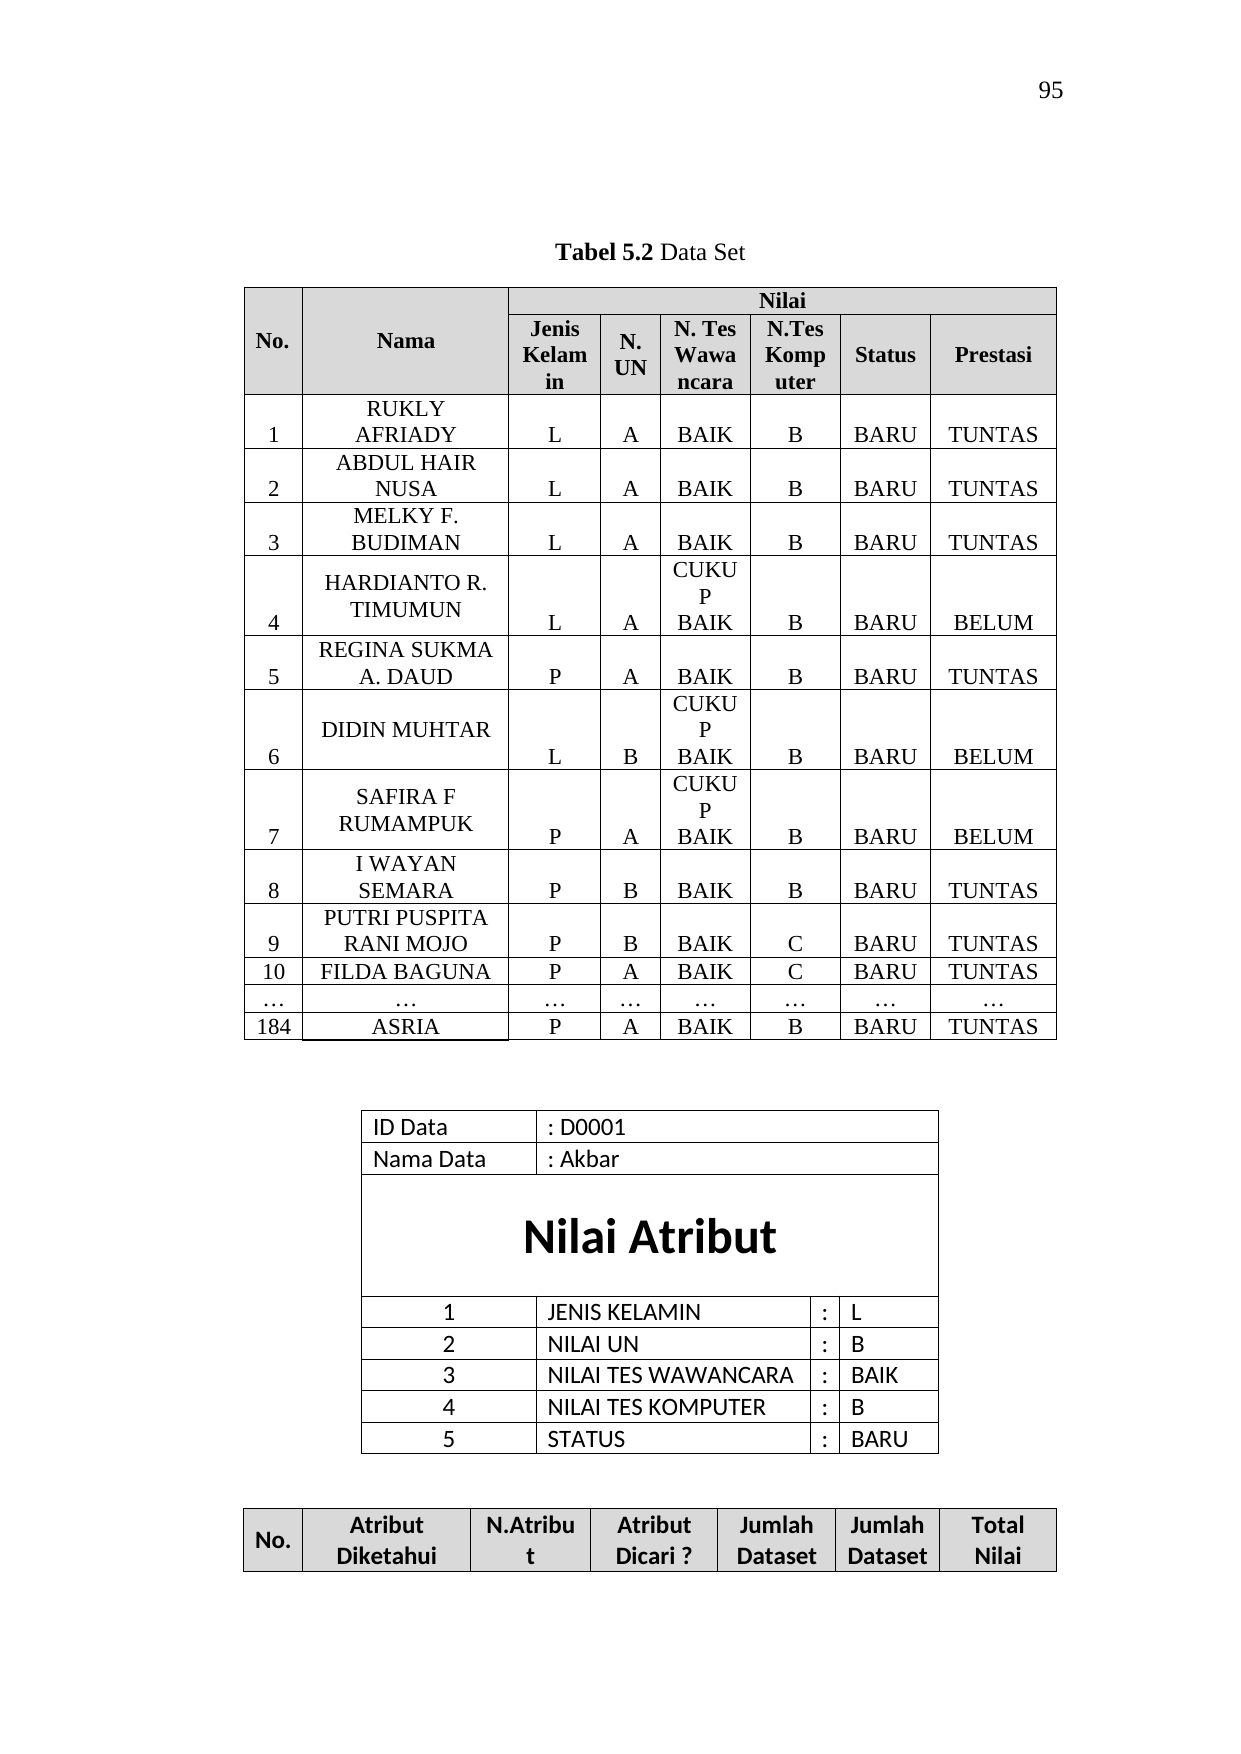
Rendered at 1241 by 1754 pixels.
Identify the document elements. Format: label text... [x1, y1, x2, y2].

table_cell … [931, 985, 1056, 1012]
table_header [836, 1509, 939, 1571]
table_cell A [601, 958, 660, 984]
table_cell B [601, 904, 660, 957]
table_cell Jenis Kelamin [509, 315, 600, 394]
table_cell BELUM [931, 556, 1056, 635]
table_cell TUNTAS [931, 395, 1056, 448]
table_cell BELUM [931, 690, 1056, 769]
table_cell … [509, 985, 600, 1012]
table_cell L [509, 690, 600, 769]
table_header Atribut Diketahui [303, 1509, 470, 1571]
table_cell CUKUP BAIK [661, 556, 750, 635]
table_cell C [751, 904, 840, 957]
table_cell I WAYAN SEMARA [303, 850, 508, 903]
table_cell BARU [841, 958, 930, 984]
table_cell NILAI TES KOMPUTER [537, 1391, 810, 1422]
table_cell TUNTAS [931, 636, 1056, 689]
table_cell : Akbar [537, 1143, 938, 1173]
table_cell BARU [841, 904, 930, 957]
table_cell HARDIANTO R. TIMUMUN [303, 556, 508, 635]
table_cell … [751, 985, 840, 1012]
table_cell Status [841, 315, 930, 394]
table_cell BARU [841, 690, 930, 769]
table_cell Nilai Atribut [362, 1175, 938, 1296]
table_cell BAIK [661, 904, 750, 957]
table_cell 4 [245, 556, 302, 635]
table_cell B [751, 690, 840, 769]
table_cell C [751, 958, 840, 984]
table_cell BAIK [661, 395, 750, 448]
table_cell BARU [841, 556, 930, 635]
table_cell L [509, 395, 600, 448]
table_cell BARU [841, 1013, 930, 1039]
table_cell CUKUP BAIK [661, 690, 750, 769]
table_cell B [751, 503, 840, 555]
table_cell B [840, 1391, 938, 1422]
table_cell BAIK [661, 636, 750, 689]
table_cell 9 [245, 904, 302, 957]
table_cell B [751, 395, 840, 448]
table_cell BARU [840, 1423, 938, 1453]
table_cell TUNTAS [931, 850, 1056, 903]
table_cell : [811, 1360, 839, 1390]
table_cell … [601, 985, 660, 1012]
table_cell : [811, 1328, 839, 1359]
table_cell B [751, 636, 840, 689]
table_cell ASRIA [303, 1013, 508, 1039]
table_cell … [841, 985, 930, 1012]
table_cell Nama Data [362, 1143, 536, 1173]
table_cell L [509, 556, 600, 635]
table_cell : [811, 1391, 839, 1422]
table_cell L [509, 503, 600, 555]
table_cell 7 [245, 770, 302, 849]
table_cell 6 [245, 690, 302, 769]
table_cell B [601, 850, 660, 903]
table_header Total Nilai [940, 1509, 1056, 1571]
table_cell A [601, 770, 660, 849]
table_header Jumlah Dataset [718, 1509, 835, 1571]
table_cell BARU [841, 395, 930, 448]
table_cell BAIK [840, 1360, 938, 1390]
table_cell … [245, 985, 302, 1012]
table_cell N.Tes Komputer [751, 315, 840, 394]
table_cell DIDIN MUHTAR [303, 690, 508, 769]
table_cell L [509, 449, 600, 502]
table_cell REGINA SUKMA A. DAUD [303, 636, 508, 689]
table_cell BARU [841, 503, 930, 555]
table_cell B [751, 850, 840, 903]
table_cell B [751, 1013, 840, 1039]
table_cell A [601, 636, 660, 689]
table_cell : [811, 1423, 839, 1453]
table_cell … [661, 985, 750, 1012]
table_cell P [509, 958, 600, 984]
text Tabel 5.2 Data Set [237, 237, 1063, 266]
table_header ID Data [362, 1111, 536, 1142]
table_header : D0001 [537, 1111, 938, 1142]
table_cell 3 [362, 1360, 536, 1390]
table_cell TUNTAS [931, 503, 1056, 555]
table_cell STATUS [537, 1423, 810, 1453]
table_cell B [751, 449, 840, 502]
table_cell Prestasi [931, 315, 1056, 394]
table_header No. [244, 1509, 302, 1571]
table_cell B [751, 556, 840, 635]
table_cell A [601, 395, 660, 448]
table_header Nilai [509, 288, 1056, 314]
table_cell 5 [245, 636, 302, 689]
table_cell BARU [841, 850, 930, 903]
table_cell N. UN [601, 315, 660, 394]
table_cell BELUM [931, 770, 1056, 849]
table_cell 5 [362, 1423, 536, 1453]
table_cell … [303, 985, 508, 1012]
table_header Atribut Dicari ? [591, 1509, 717, 1571]
table_cell 4 [362, 1391, 536, 1422]
table_cell SAFIRA F RUMAMPUK [303, 770, 508, 849]
table_cell P [509, 850, 600, 903]
table_cell BAIK [661, 449, 750, 502]
table_cell 184 [245, 1013, 302, 1039]
table_cell P [509, 770, 600, 849]
table_cell 10 [245, 958, 302, 984]
table_cell TUNTAS [931, 958, 1056, 984]
table_cell 2 [245, 449, 302, 502]
table_cell ABDUL HAIR NUSA [303, 449, 508, 502]
table_cell BARU [841, 770, 930, 849]
table_cell A [601, 503, 660, 555]
table_cell B [601, 690, 660, 769]
table_cell 1 [362, 1297, 536, 1327]
table_cell P [509, 1013, 600, 1039]
table_cell TUNTAS [931, 904, 1056, 957]
table_cell B [751, 770, 840, 849]
table_cell A [601, 556, 660, 635]
table_cell FILDA BAGUNA [303, 958, 508, 984]
table_cell CUKUP BAIK [661, 770, 750, 849]
table_cell 8 [245, 850, 302, 903]
table_cell BAIK [661, 1013, 750, 1039]
table_cell P [509, 636, 600, 689]
table_header Nama [303, 288, 508, 394]
table_cell PUTRI PUSPITA RANI MOJO [303, 904, 508, 957]
table_cell MELKY F. BUDIMAN [303, 503, 508, 555]
table_cell RUKLY AFRIADY [303, 395, 508, 448]
table_cell BAIK [661, 850, 750, 903]
table_cell TUNTAS [931, 449, 1056, 502]
table_cell BAIK [661, 503, 750, 555]
table_cell : [811, 1297, 839, 1327]
table_cell N. Tes Wawancara [661, 315, 750, 394]
table_cell BAIK [661, 958, 750, 984]
table_cell NILAI TES WAWANCARA [537, 1360, 810, 1390]
table_cell BARU [841, 449, 930, 502]
table_cell JENIS KELAMIN [537, 1297, 810, 1327]
table_cell BARU [841, 636, 930, 689]
table_header N.Atribut [471, 1509, 590, 1571]
table_cell 2 [362, 1328, 536, 1359]
table_cell A [601, 1013, 660, 1039]
table_header No. [245, 288, 302, 394]
table_cell B [840, 1328, 938, 1359]
table_cell P [509, 904, 600, 957]
table_cell 3 [245, 503, 302, 555]
table_cell NILAI UN [537, 1328, 810, 1359]
table_cell TUNTAS [931, 1013, 1056, 1039]
table_cell 1 [245, 395, 302, 448]
table_cell L [840, 1297, 938, 1327]
table_cell A [601, 449, 660, 502]
